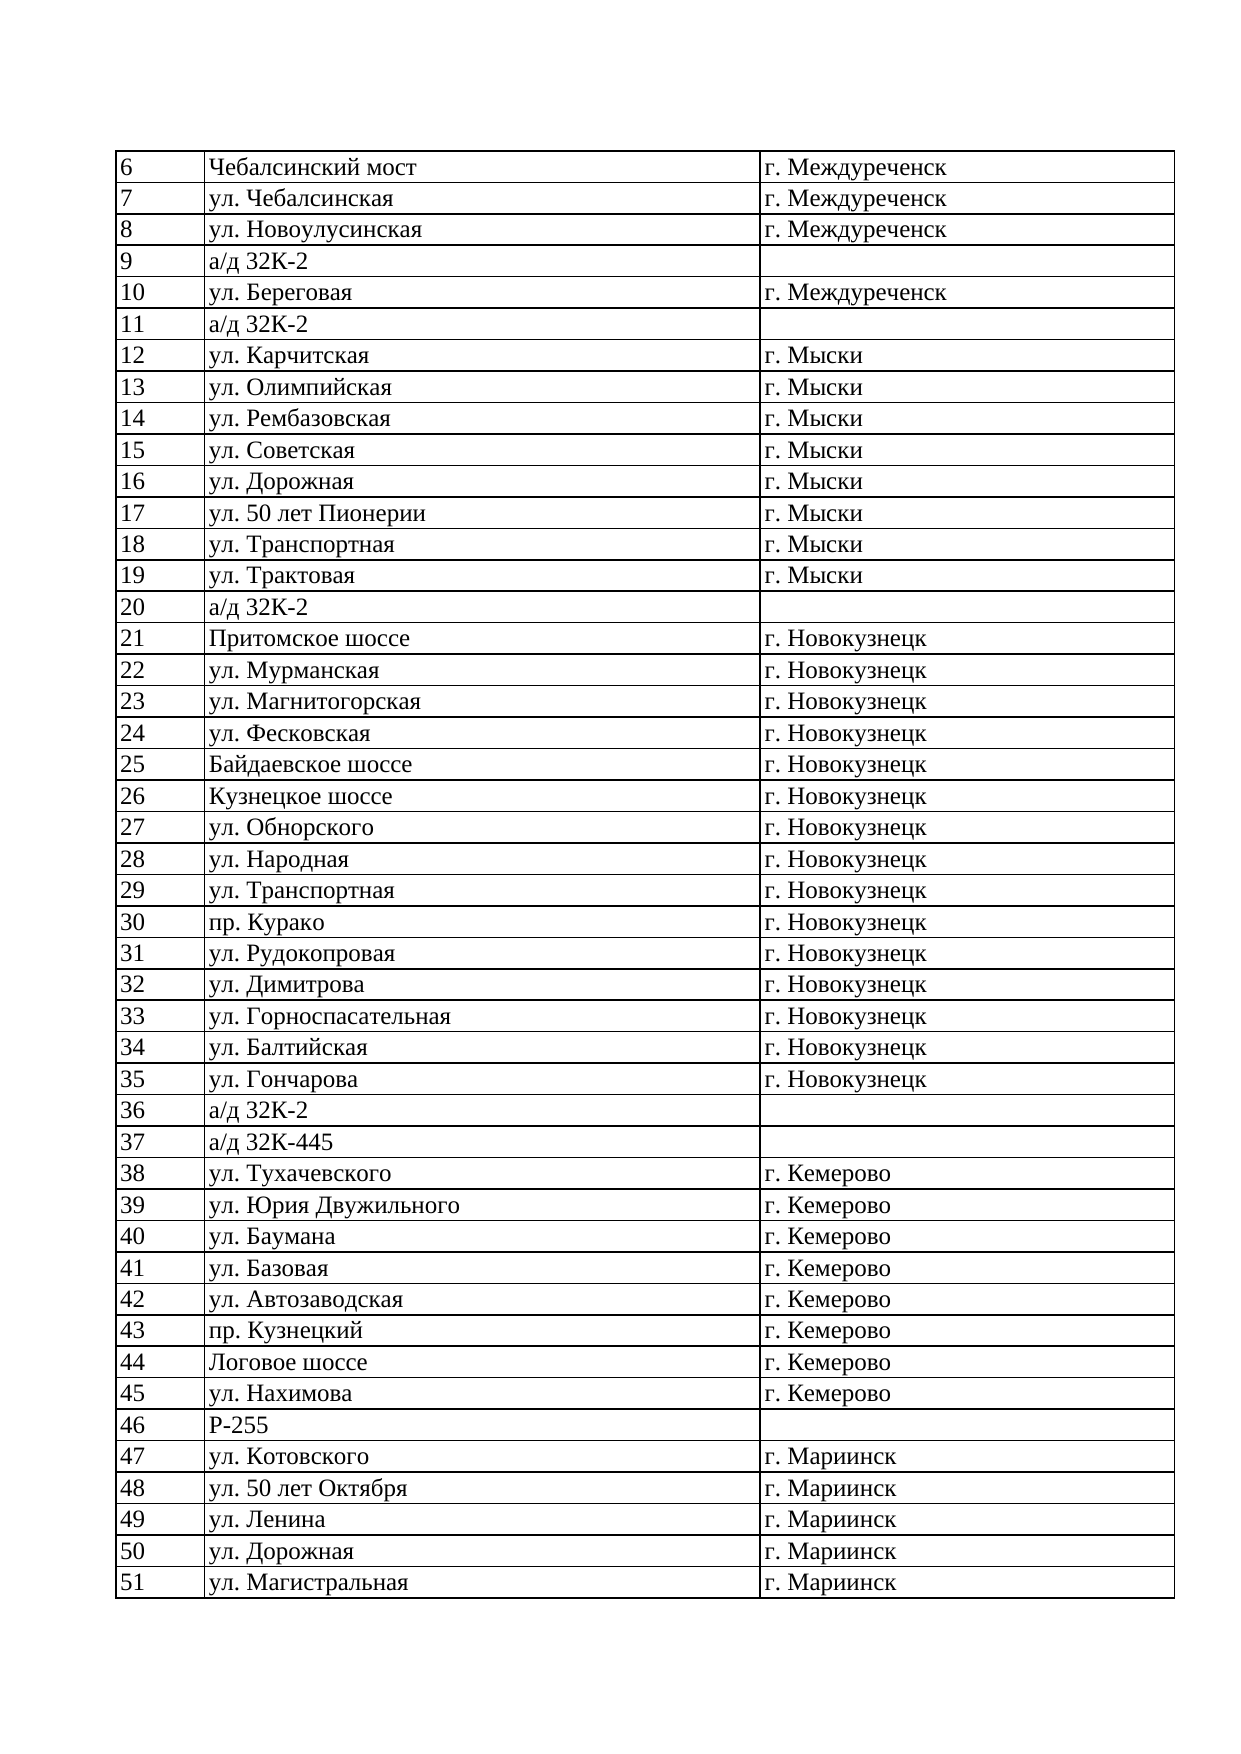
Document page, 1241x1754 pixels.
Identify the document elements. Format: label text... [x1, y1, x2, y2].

table_cell ул. Нахимова [205, 1378, 759, 1408]
table_cell 19 [117, 561, 204, 590]
table_cell Кузнецкое шоссе [205, 781, 759, 811]
table_cell 15 [117, 435, 204, 464]
table_cell ул. Новоулусинская [205, 215, 759, 244]
table_cell г. Кемерово [761, 1190, 1174, 1219]
table_cell г. Новокузнецк [761, 1032, 1174, 1062]
table_cell г. Мыски [761, 561, 1174, 590]
table_cell Чебалсинский мост [205, 152, 759, 181]
table_cell 21 [117, 623, 204, 653]
table_cell Р-255 [205, 1410, 759, 1440]
table_cell 37 [117, 1127, 204, 1157]
table_cell г. Междуреченск [761, 183, 1174, 213]
table_cell г. Кемерово [761, 1253, 1174, 1282]
table_cell ул. Рудокопровая [205, 938, 759, 968]
table_cell г. Новокузнецк [761, 1064, 1174, 1094]
table_cell 46 [117, 1410, 204, 1440]
table_cell ул. Магнитогорская [205, 686, 759, 716]
table_cell пр. Курако [205, 907, 759, 936]
table_cell ул. 50 лет Пионерии [205, 498, 759, 527]
table_cell г. Новокузнецк [761, 781, 1174, 811]
table_cell ул. Автозаводская [205, 1284, 759, 1314]
table_cell г. Новокузнецк [761, 844, 1174, 873]
table_cell 44 [117, 1347, 204, 1377]
table_cell 27 [117, 812, 204, 842]
table_cell г. Новокузнецк [761, 655, 1174, 685]
table_cell Притомское шоссе [205, 623, 759, 653]
table_cell 43 [117, 1316, 204, 1345]
table_cell 16 [117, 466, 204, 496]
table_cell ул. Мурманская [205, 655, 759, 685]
table_cell а/д 32К-2 [205, 309, 759, 339]
table_cell а/д 32К-2 [205, 246, 759, 276]
table_cell г. Новокузнецк [761, 812, 1174, 842]
table_cell г. Новокузнецк [761, 907, 1174, 936]
table_cell г. Кемерово [761, 1316, 1174, 1345]
table_cell г. Междуреченск [761, 277, 1174, 307]
table_cell г. Новокузнецк [761, 686, 1174, 716]
table_cell 48 [117, 1473, 204, 1503]
table_cell г. Новокузнецк [761, 938, 1174, 968]
table_cell ул. Транспортная [205, 529, 759, 559]
table_cell 12 [117, 340, 204, 370]
table_cell ул. Обнорского [205, 812, 759, 842]
table_cell 41 [117, 1253, 204, 1282]
table_cell ул. 50 лет Октября [205, 1473, 759, 1503]
table_cell ул. Юрия Двужильного [205, 1190, 759, 1219]
table_cell пр. Кузнецкий [205, 1316, 759, 1345]
table_cell [761, 1095, 1174, 1125]
table_cell г. Междуреченск [761, 215, 1174, 244]
table_cell г. Новокузнецк [761, 1001, 1174, 1031]
table_cell 36 [117, 1095, 204, 1125]
table_cell 6 [117, 152, 204, 181]
table_cell 35 [117, 1064, 204, 1094]
table_cell г. Мариинск [761, 1441, 1174, 1471]
table_cell ул. Транспортная [205, 875, 759, 905]
table_cell [761, 246, 1174, 276]
table_cell ул. Трактовая [205, 561, 759, 590]
table_cell 23 [117, 686, 204, 716]
table_cell ул. Котовского [205, 1441, 759, 1471]
table_cell а/д 32К-2 [205, 592, 759, 622]
table_cell 38 [117, 1158, 204, 1188]
table_cell Логовое шоссе [205, 1347, 759, 1377]
table_cell 39 [117, 1190, 204, 1219]
table_cell 10 [117, 277, 204, 307]
table_cell г. Мыски [761, 498, 1174, 527]
table_cell г. Новокузнецк [761, 623, 1174, 653]
table_cell а/д 32К-2 [205, 1095, 759, 1125]
table_cell ул. Магистральная [205, 1567, 759, 1597]
table_cell ул. Фесковская [205, 718, 759, 748]
table_cell г. Междуреченск [761, 152, 1174, 181]
table_cell ул. Карчитская [205, 340, 759, 370]
table_cell г. Кемерово [761, 1284, 1174, 1314]
table_cell ул. Советская [205, 435, 759, 464]
table_cell ул. Ленина [205, 1504, 759, 1534]
table_cell 8 [117, 215, 204, 244]
table_cell 50 [117, 1536, 204, 1566]
table_cell 9 [117, 246, 204, 276]
table_cell 28 [117, 844, 204, 873]
table_cell ул. Народная [205, 844, 759, 873]
table_cell ул. Баумана [205, 1221, 759, 1251]
table_cell г. Мариинск [761, 1567, 1174, 1597]
table_cell г. Новокузнецк [761, 875, 1174, 905]
table_cell ул. Базовая [205, 1253, 759, 1282]
table_cell г. Мариинск [761, 1536, 1174, 1566]
table_cell [761, 1127, 1174, 1157]
table_cell 11 [117, 309, 204, 339]
table_cell 29 [117, 875, 204, 905]
table_cell 14 [117, 403, 204, 433]
table_cell г. Новокузнецк [761, 718, 1174, 748]
table_cell г. Кемерово [761, 1158, 1174, 1188]
table_cell ул. Олимпийская [205, 372, 759, 402]
table_cell 13 [117, 372, 204, 402]
table_cell ул. Тухачевского [205, 1158, 759, 1188]
table_cell ул. Горноспасательная [205, 1001, 759, 1031]
table_cell г. Мыски [761, 340, 1174, 370]
table_cell г. Мыски [761, 372, 1174, 402]
table_cell [761, 309, 1174, 339]
table_cell г. Мыски [761, 435, 1174, 464]
table_cell г. Новокузнецк [761, 970, 1174, 999]
table_cell ул. Дорожная [205, 1536, 759, 1566]
table_cell 18 [117, 529, 204, 559]
table_cell ул. Чебалсинская [205, 183, 759, 213]
table_cell г. Кемерово [761, 1347, 1174, 1377]
table_cell 22 [117, 655, 204, 685]
table_cell а/д 32К-445 [205, 1127, 759, 1157]
table_cell г. Кемерово [761, 1221, 1174, 1251]
table_cell 31 [117, 938, 204, 968]
table_cell 24 [117, 718, 204, 748]
table_cell ул. Гончарова [205, 1064, 759, 1094]
table_cell 32 [117, 970, 204, 999]
table_cell ул. Береговая [205, 277, 759, 307]
table_cell г. Кемерово [761, 1378, 1174, 1408]
table_cell [761, 592, 1174, 622]
table_cell 7 [117, 183, 204, 213]
table_cell 34 [117, 1032, 204, 1062]
table_cell г. Мыски [761, 466, 1174, 496]
table_cell 49 [117, 1504, 204, 1534]
table_cell 17 [117, 498, 204, 527]
table_cell 51 [117, 1567, 204, 1597]
table_cell ул. Димитрова [205, 970, 759, 999]
table_cell 42 [117, 1284, 204, 1314]
table_cell г. Мариинск [761, 1473, 1174, 1503]
table_cell г. Новокузнецк [761, 749, 1174, 779]
table_cell г. Мариинск [761, 1504, 1174, 1534]
table_cell Байдаевское шоссе [205, 749, 759, 779]
table_cell г. Мыски [761, 529, 1174, 559]
table_cell ул. Балтийская [205, 1032, 759, 1062]
table_cell 40 [117, 1221, 204, 1251]
table_cell г. Мыски [761, 403, 1174, 433]
table_cell 26 [117, 781, 204, 811]
table_cell 30 [117, 907, 204, 936]
table_cell ул. Рембазовская [205, 403, 759, 433]
table_cell 25 [117, 749, 204, 779]
table_cell 47 [117, 1441, 204, 1471]
table_cell 45 [117, 1378, 204, 1408]
table_cell 33 [117, 1001, 204, 1031]
table_cell ул. Дорожная [205, 466, 759, 496]
table_cell 20 [117, 592, 204, 622]
table_cell [761, 1410, 1174, 1440]
